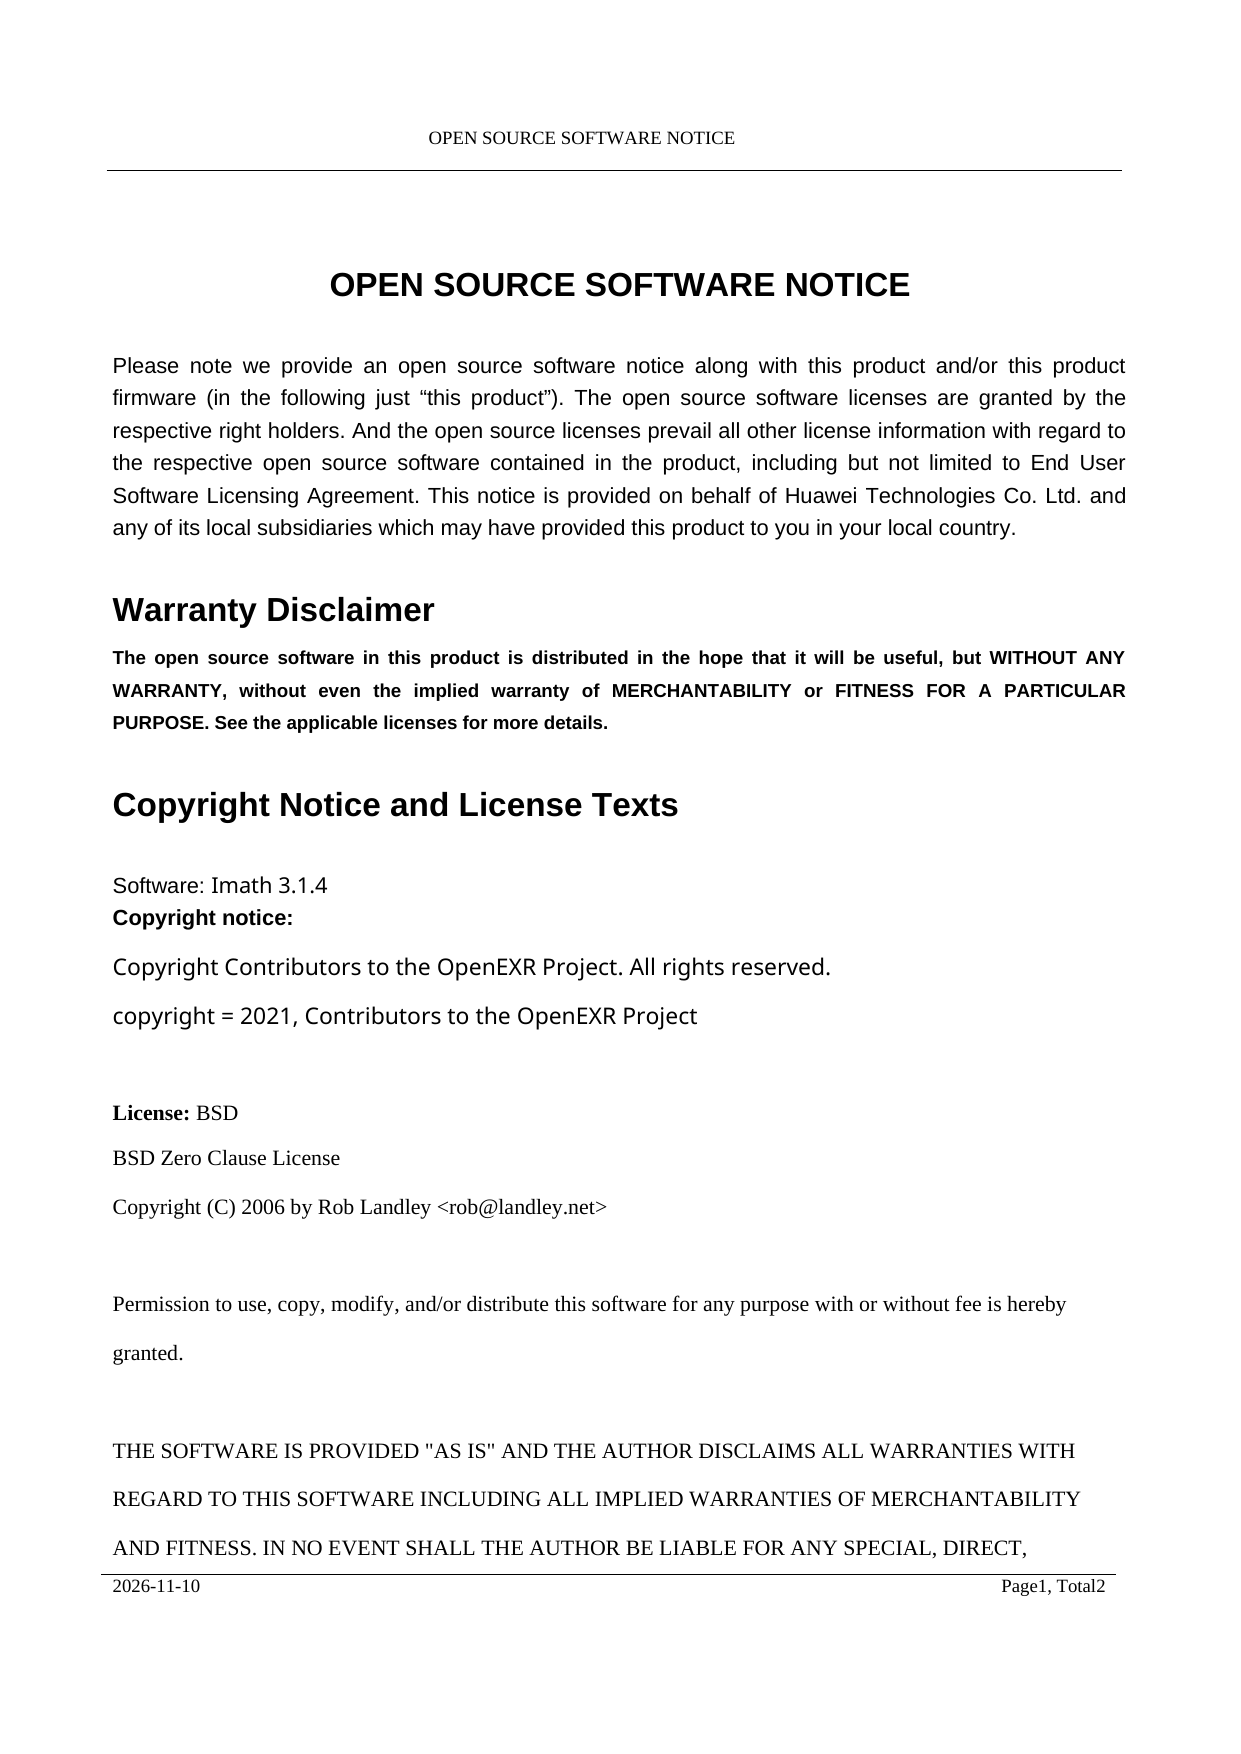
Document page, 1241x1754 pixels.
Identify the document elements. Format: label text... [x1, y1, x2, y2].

text Copyright Notice and License Texts [112, 771, 1128, 836]
text License: BSD [112, 1096, 1128, 1129]
text Software: Imath 3.1.4 [112, 869, 1128, 901]
text Please note we provide an open source software notice along with this product and/or this product firmware (in the following just “this product”). The open source software licenses are granted by the respective right holders. And the open source licenses prevail all other license information with regard to the respective open source software contained in the product, including but not limited to End User Software Licensing Agreement. This notice is provided on behalf of Huawei Technologies Co. Ltd. and any of its local subsidiaries which may have provided this product to you in your local country. [112, 349, 1128, 544]
text The open source software in this product is distributed in the hope that it will be useful, but WITHOUT ANY WARRANTY, without even the implied warranty of MERCHANTABILITY or FITNESS FOR A PARTICULAR PURPOSE. See the applicable licenses for more details. [112, 641, 1128, 739]
text Copyright notice: Copyright Contributors to the OpenEXR Project. All rights reserved. copyright = 2021, Contributors to the OpenEXR Project [112, 901, 1128, 1080]
text OPEN SOURCE SOFTWARE NOTICE [112, 251, 1128, 316]
text Warranty Disclaimer [112, 576, 1128, 641]
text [112, 1142, 1128, 1564]
